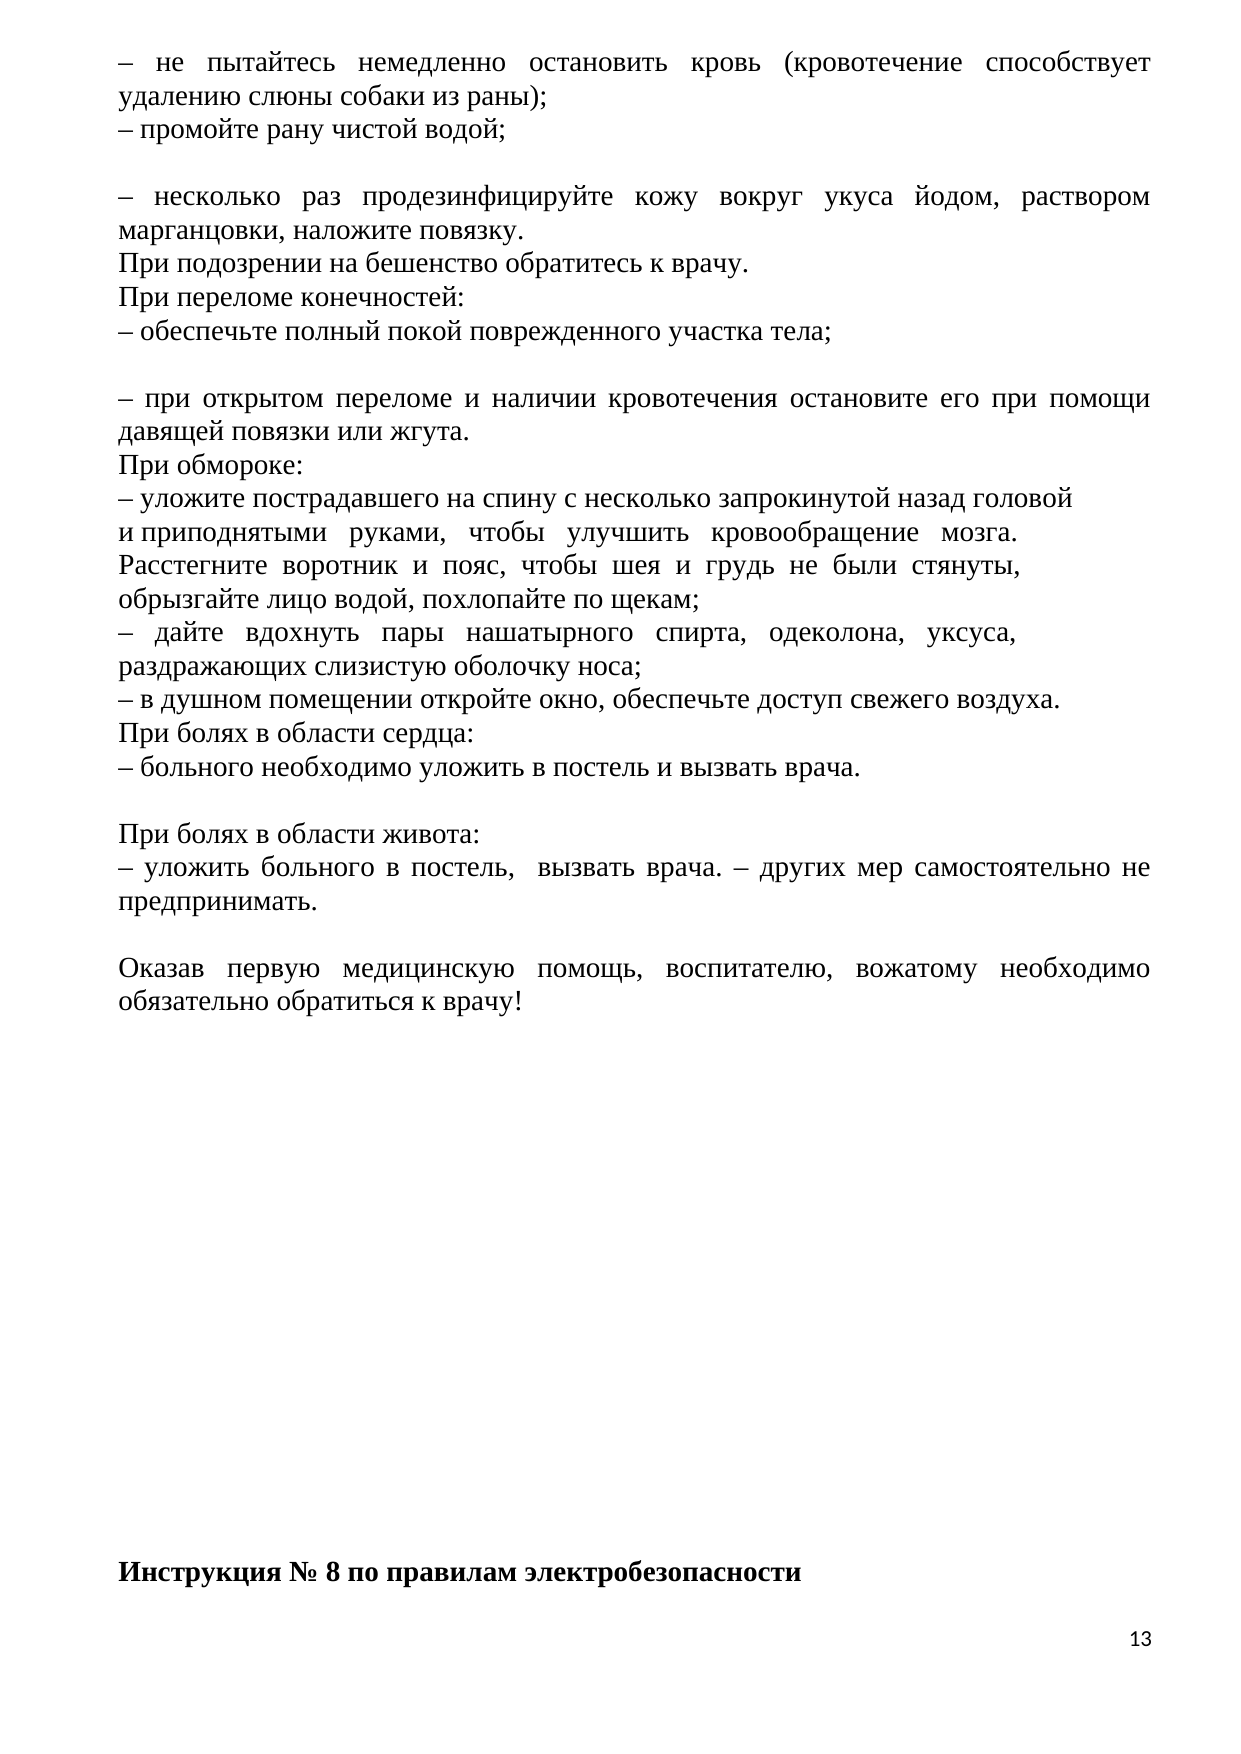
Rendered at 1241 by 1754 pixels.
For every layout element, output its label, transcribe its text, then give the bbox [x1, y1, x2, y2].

text При подозрении на бешенство обратитесь к врачу. [118, 246, 1152, 279]
text При болях в области сердца: [118, 715, 1152, 749]
text и приподнятыми руками, чтобы улучшить кровообращение мозга. [118, 514, 1152, 547]
text – уложить больного в постель, вызвать врача. – других мер самостоятельно не предпринимать. [118, 849, 1152, 916]
text – несколько раз продезинфицируйте кожу вокруг укуса йодом, раствором марганцовки, наложите повязку. [118, 178, 1152, 246]
text Инструкция № 8 по правилам электробезопасности [118, 1554, 1152, 1587]
text При переломе конечностей: [118, 279, 1152, 313]
text – обеспечьте полный покой поврежденного участка тела; [118, 313, 1152, 346]
text – промойте рану чистой водой; [118, 111, 1152, 145]
text При обмороке: [118, 447, 1152, 480]
text – дайте вдохнуть пары нашатырного спирта, одеколона, уксуса, [118, 614, 1152, 648]
text – не пытайтесь немедленно остановить кровь (кровотечение способствует удалению слюны собаки из раны); [118, 44, 1152, 111]
text – в душном помещении откройте окно, обеспечьте доступ свежего воздуха. [118, 682, 1152, 715]
text Оказав первую медицинскую помощь, воспитателю, вожатому необходимо обязательно обратиться к врачу! [118, 950, 1152, 1017]
text обрызгайте лицо водой, похлопайте по щекам; [118, 581, 1152, 614]
text – уложите пострадавшего на спину с несколько запрокинутой назад головой [118, 480, 1152, 514]
text – при открытом переломе и наличии кровотечения остановите его при помощи давящей повязки или жгута. [118, 380, 1152, 447]
text Расстегните воротник и пояс, чтобы шея и грудь не были стянуты, [118, 547, 1152, 581]
text – больного необходимо уложить в постель и вызвать врача. [118, 749, 1152, 782]
text При болях в области живота: [118, 816, 1152, 849]
text раздражающих слизистую оболочку носа; [118, 648, 1152, 682]
